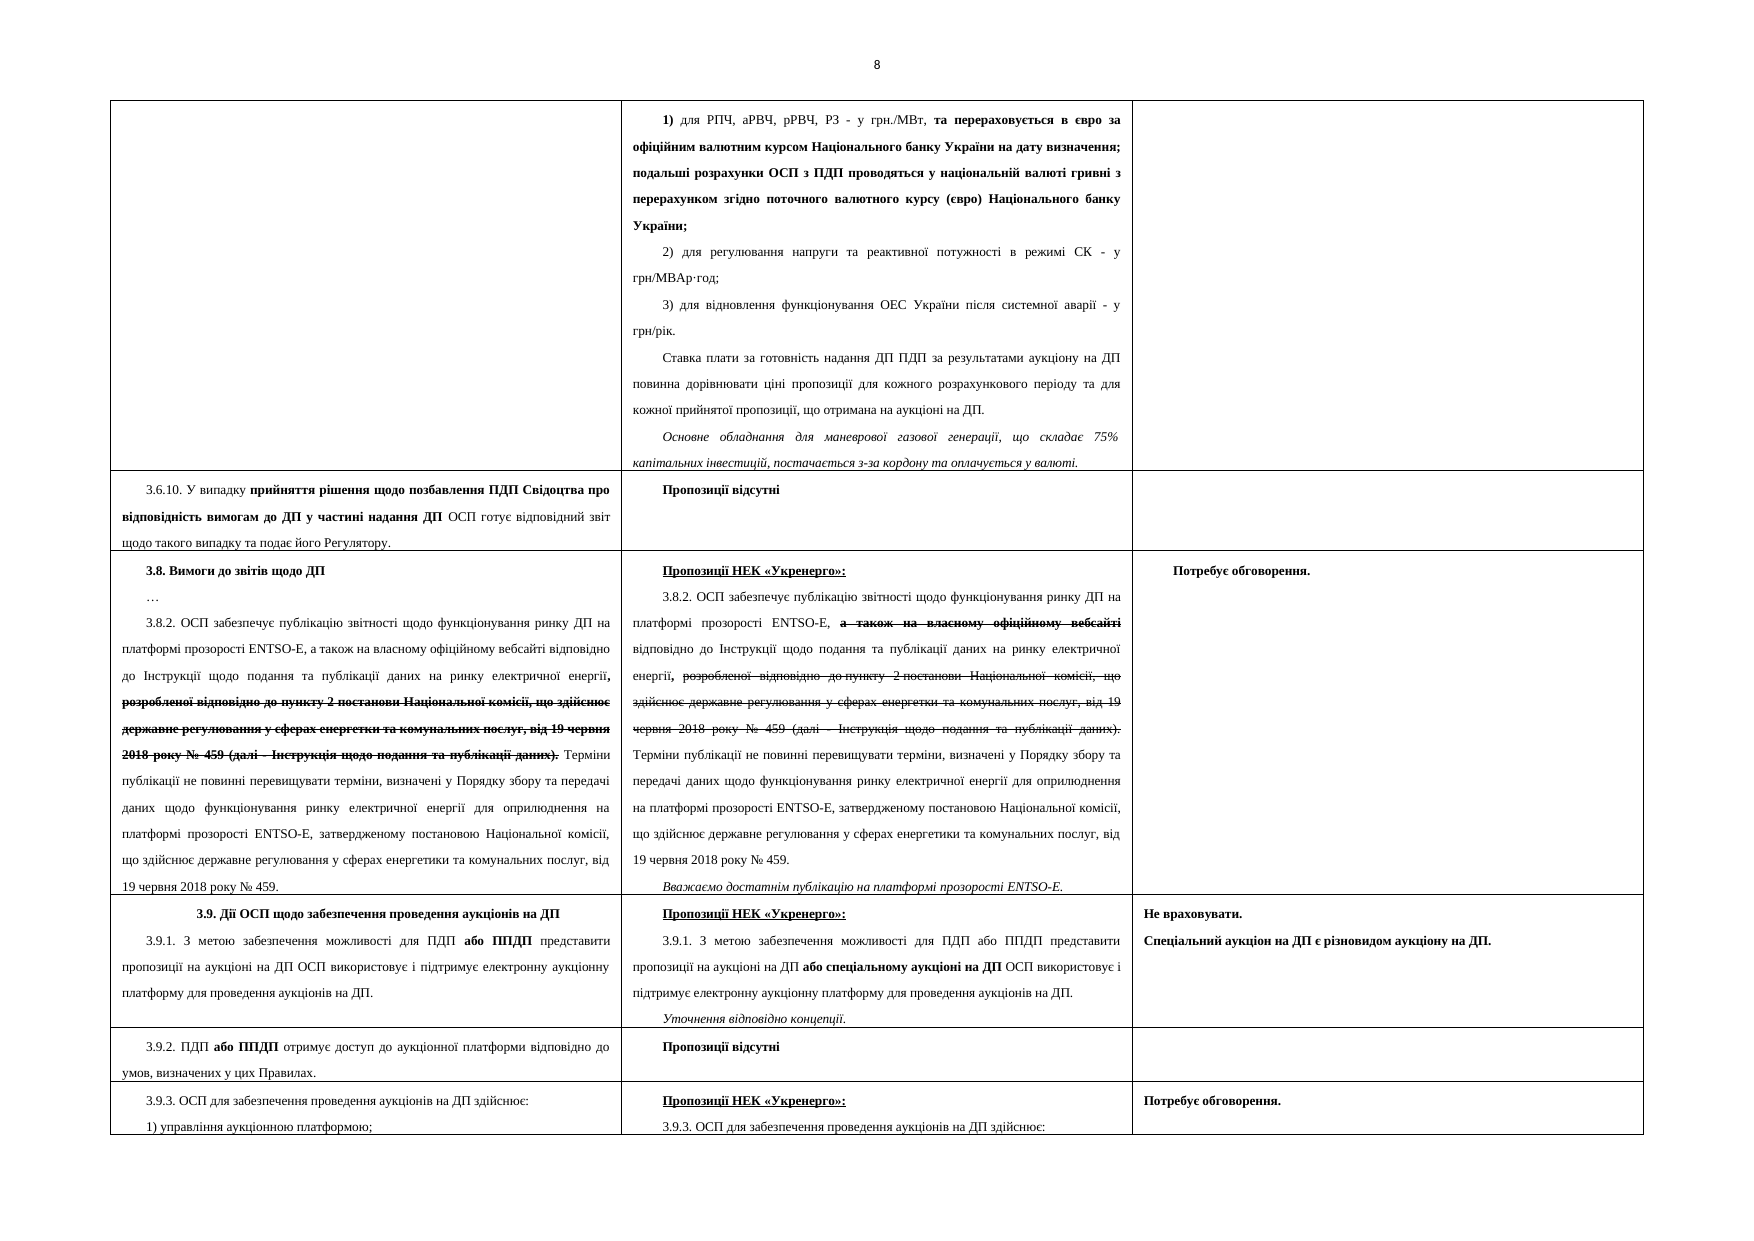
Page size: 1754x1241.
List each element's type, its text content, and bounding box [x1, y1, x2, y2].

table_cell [1133, 101, 1643, 470]
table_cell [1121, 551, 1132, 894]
table_cell Пропозиції відсутні [622, 471, 1132, 550]
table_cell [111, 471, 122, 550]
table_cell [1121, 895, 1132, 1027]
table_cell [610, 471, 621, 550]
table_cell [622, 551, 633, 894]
table_cell [1133, 471, 1643, 550]
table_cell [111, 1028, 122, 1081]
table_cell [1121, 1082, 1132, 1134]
table_cell Пропозиції відсутні [622, 1028, 1132, 1081]
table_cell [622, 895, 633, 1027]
table_cell 3.9. Дії ОСП щодо забезпечення проведення аукціонів на ДП 3.9.1. З метою забезпечення можливості для ПДП або ППДП представити пропозиції на аукціоні на ДП ОСП використовує і підтримує електронну аукціонну платформу для проведення аукціонів на ДП. [111, 895, 621, 1027]
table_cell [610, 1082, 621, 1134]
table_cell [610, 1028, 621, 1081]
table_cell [1133, 1082, 1643, 1134]
table_cell [1133, 1028, 1643, 1081]
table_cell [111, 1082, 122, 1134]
table_cell Потребує обговорення. [1133, 551, 1643, 894]
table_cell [622, 101, 1132, 470]
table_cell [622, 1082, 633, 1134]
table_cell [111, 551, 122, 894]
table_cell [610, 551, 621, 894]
table_cell Не враховувати. Спеціальний аукціон на ДП є різновидом аукціону на ДП. [1133, 895, 1643, 1027]
